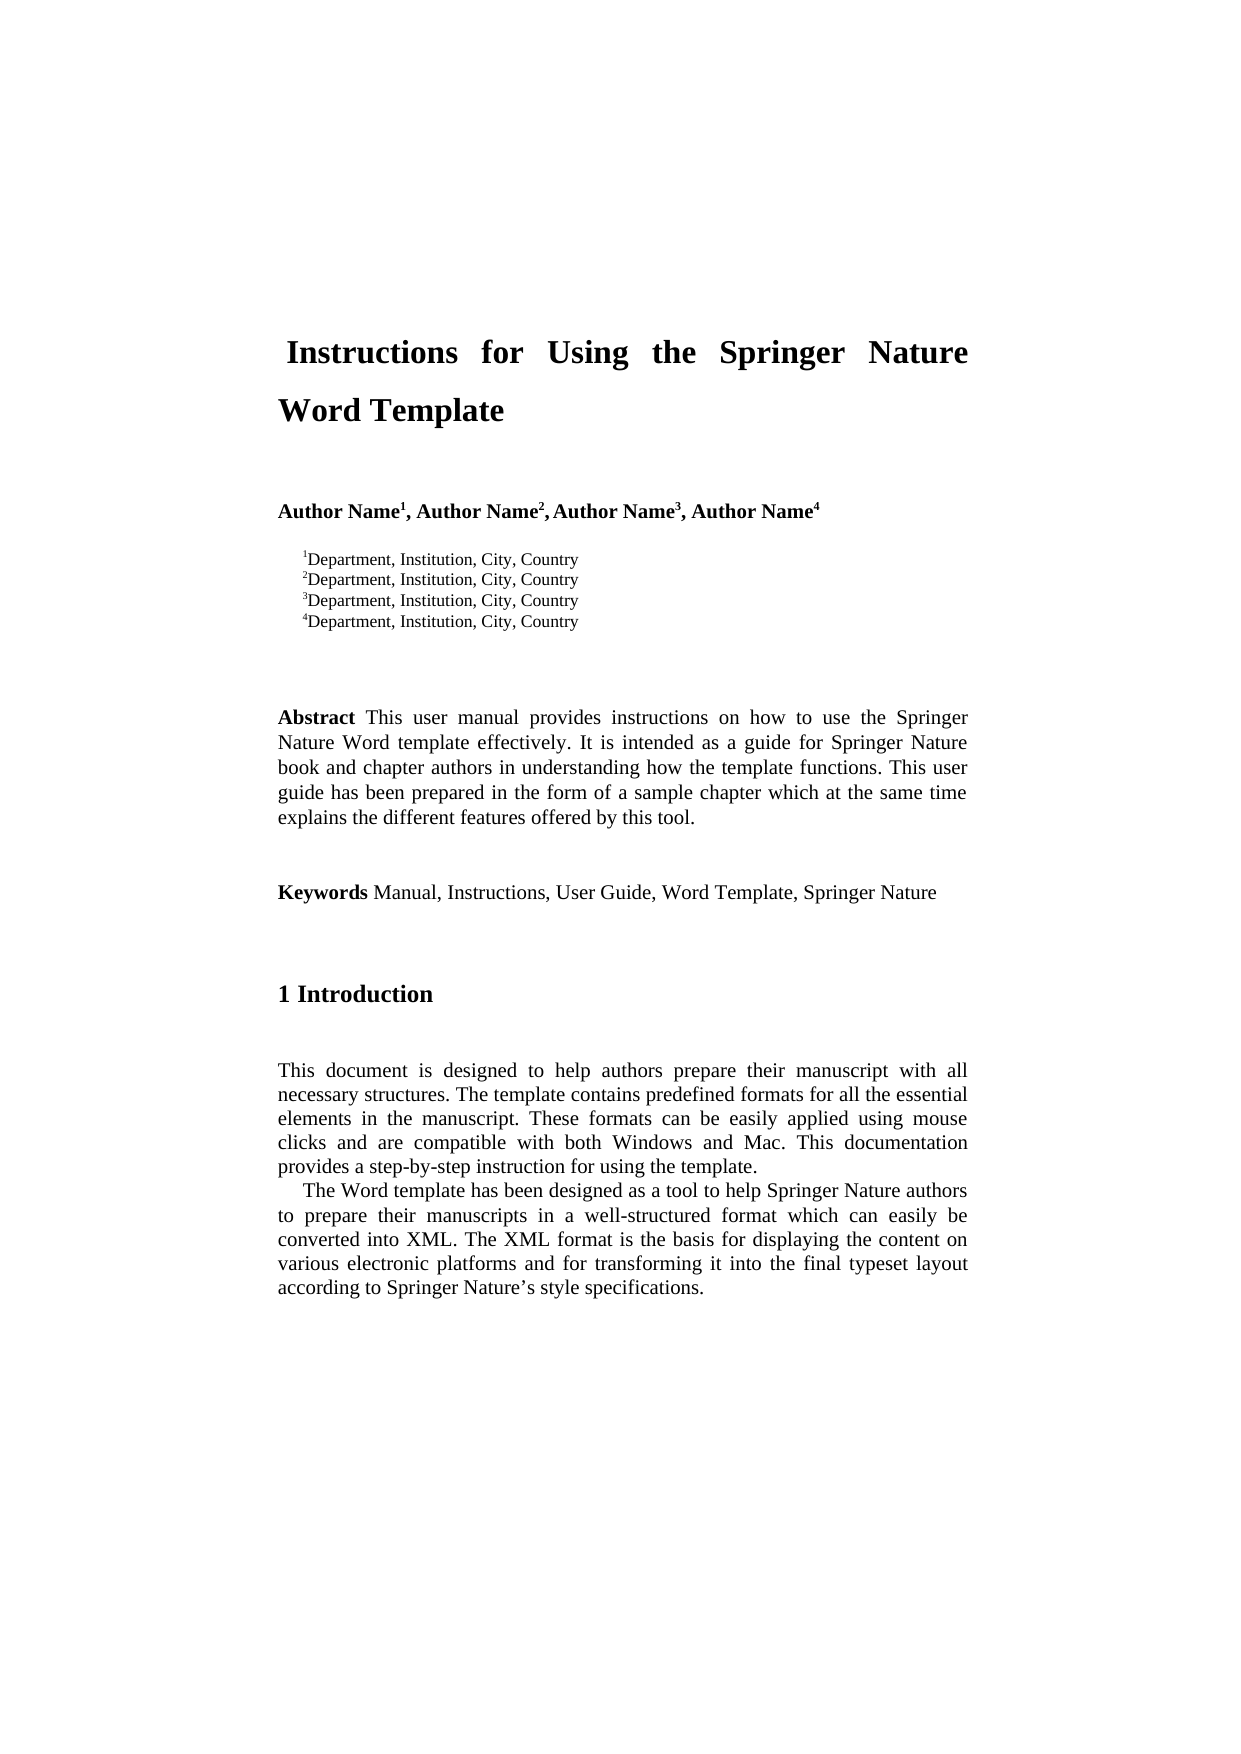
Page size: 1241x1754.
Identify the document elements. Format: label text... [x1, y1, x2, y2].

text 4Department, Institution, City, Country [302, 610, 968, 631]
text Abstract This user manual provides instructions on how to use the Springer Nature Word template effectively. It is intended as a guide for Springer Nature book and chapter authors in understanding how the template functions. This user guide has been prepared in the form of a sample chapter which at the same time explains the different features offered by this tool. [278, 704, 968, 829]
subtitle 1 Introduction [278, 979, 968, 1008]
text Keywords Manual, Instructions, User Guide, Word Template, Springer Nature [278, 879, 968, 904]
text 2Department, Institution, City, Country [302, 569, 968, 589]
text 1Department, Institution, City, Country [302, 548, 968, 569]
text The Word template has been designed as a tool to help Springer Nature authors to prepare their manuscripts in a well-structured format which can easily be converted into XML. The XML format is the basis for displaying the content on various electronic platforms and for transforming it into the final typeset layout according to Springer Nature’s style specifications. [278, 1178, 968, 1299]
text Author Name1, Author Name2, Author Name3, Author Name4 [278, 498, 968, 523]
text This document is designed to help authors prepare their manuscript with all necessary structures. The template contains predefined formats for all the essential elements in the manuscript. These formats can be easily applied using mouse clicks and are compatible with both Windows and Mac. This documentation provides a step-by-step instruction for using the template. [278, 1058, 968, 1178]
text 3Department, Institution, City, Country [302, 589, 968, 610]
title Instructions for Using the Springer Nature Word Template [278, 333, 968, 429]
